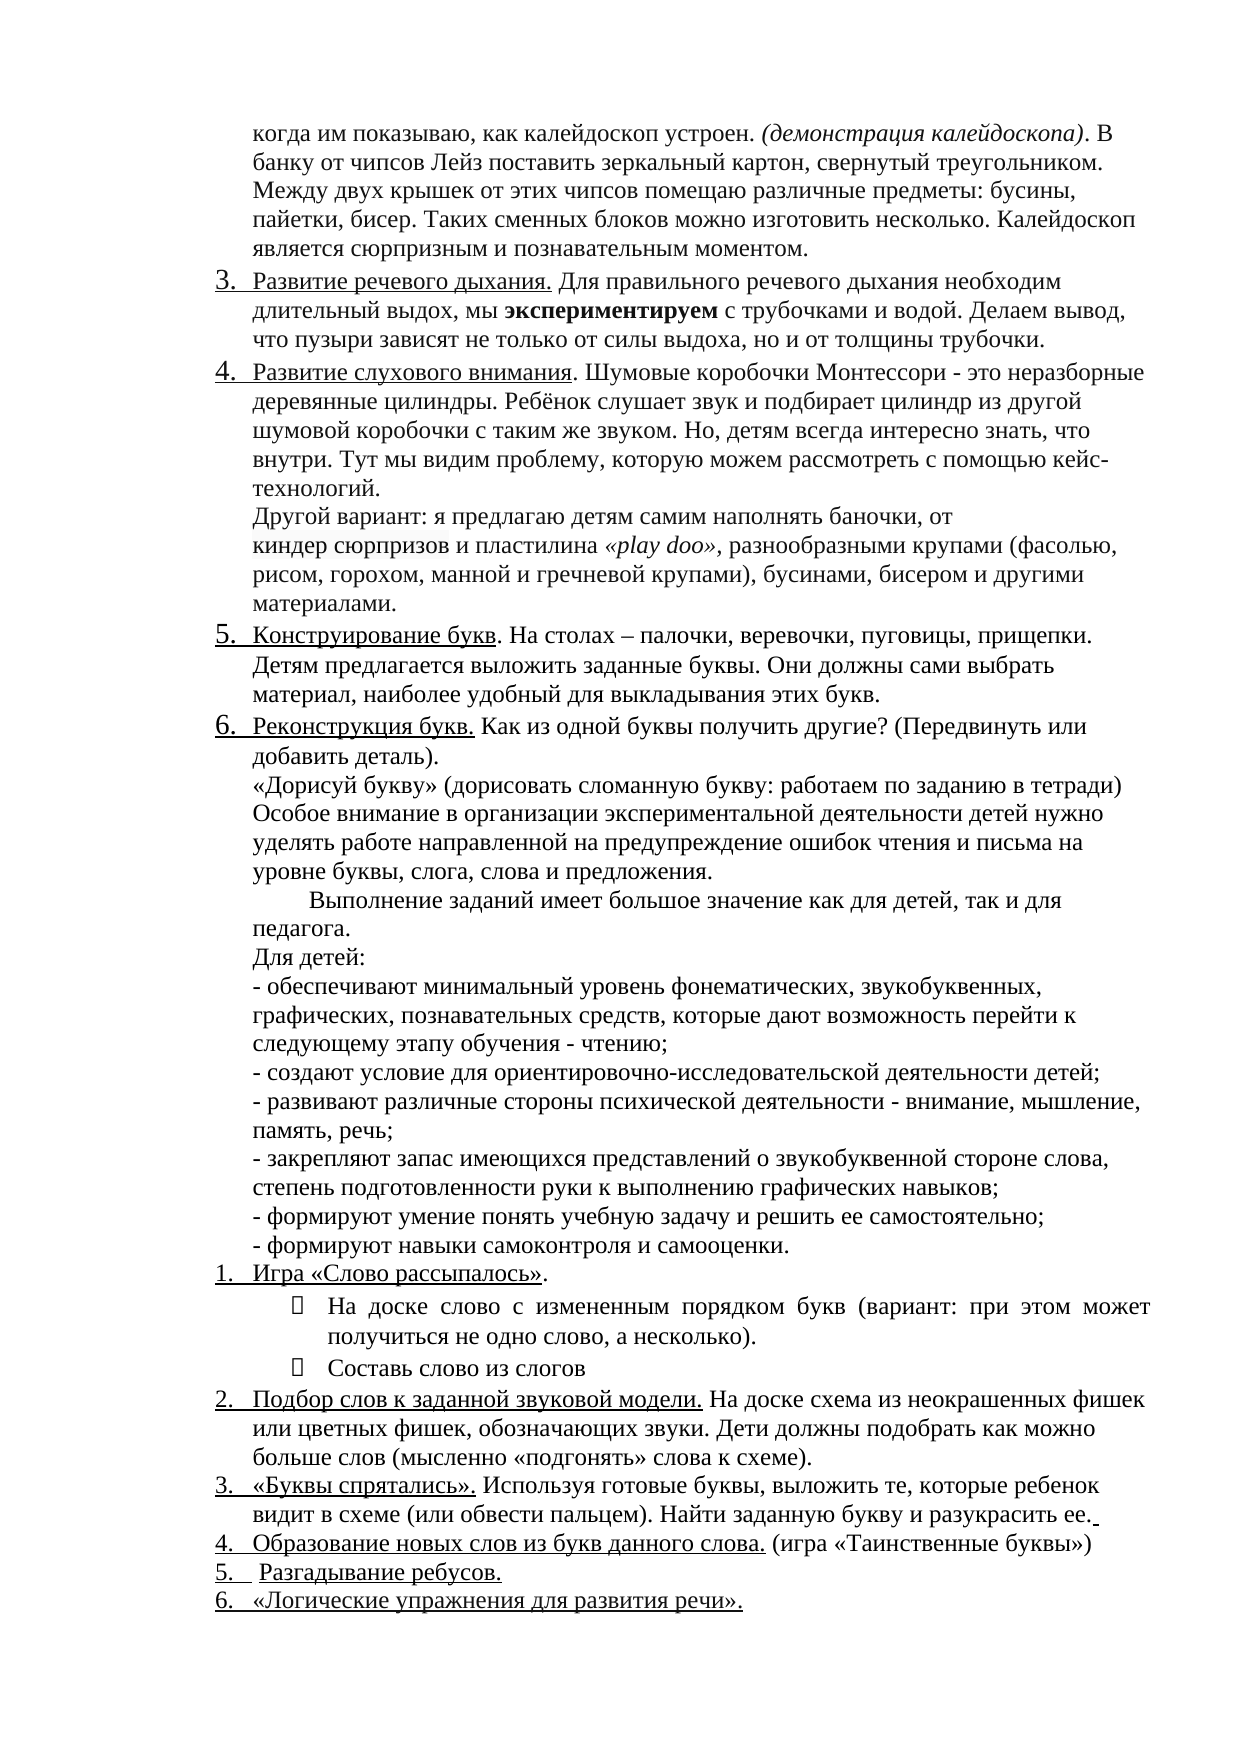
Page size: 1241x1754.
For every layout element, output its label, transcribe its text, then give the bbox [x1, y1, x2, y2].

list Подбор слов к заданной звуковой модели. На доске схема из неокрашенных фишек или цветных фишек, обозначающих звуки. Дети должны подобрать как можно больше слов (мысленно «подгонять» слова к схеме). [215, 1384, 1152, 1470]
list Разгадывание ребусов. [215, 1557, 1152, 1585]
list Другой вариант: я предлагаю детям самим наполнять баночки, от киндер сюрпризов и пластилина «play doo», разнообразными крупами (фасолью, рисом, горохом, манной и гречневой крупами), бусинами, бисером и другими материалами. [252, 501, 1152, 616]
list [215, 118, 1152, 262]
list Конструирование букв. На столах – палочки, веревочки, пуговицы, прищепки. Детям предлагается выложить заданные буквы. Они должны сами выбрать материал, наиболее удобный для выкладывания этих букв. [215, 616, 1152, 707]
list «Буквы спрятались». Используя готовые буквы, выложить те, которые ребенок видит в схеме (или обвести пальцем). Найти заданную букву и разукрасить ее. [215, 1470, 1152, 1528]
list Образование новых слов из букв данного слова. (игра «Таинственные буквы») [215, 1528, 1152, 1557]
list На доске слово с измененным порядком букв (вариант: при этом может получиться не одно слово, а несколько). [290, 1287, 1152, 1350]
list Игра «Слово рассыпалось». [215, 1258, 1152, 1287]
list Составь слово из слогов [290, 1350, 1152, 1384]
list Развитие речевого дыхания. Для правильного речевого дыхания необходим длительный выдох, мы экспериментируем с трубочками и водой. Делаем вывод, что пузыри зависят не только от силы выдоха, но и от толщины трубочки. [215, 262, 1152, 353]
list Развитие слухового внимания. Шумовые коробочки Монтессори - это неразборные деревянные цилиндры. Ребёнок слушает звук и подбирает цилиндр из другой шумовой коробочки с таким же звуком. Но, детям всегда интересно знать, что внутри. Тут мы видим проблему, которую можем рассмотреть с помощью кейс-технологий. [215, 353, 1152, 501]
list Реконструкция букв. Как из одной буквы получить другие? (Передвинуть или добавить деталь). [215, 707, 1152, 770]
list «Дорисуй букву» (дорисовать сломанную букву: работаем по заданию в тетради) [252, 770, 1152, 798]
list Особое внимание в организации экспериментальной деятельности детей нужно уделять работе направленной на предупреждение ошибок чтения и письма на уровне буквы, слога, слова и предложения. Выполнение заданий имеет большое значение как для детей, так и для педагога. Для детей: - обеспечивают минимальный уровень фонематических, звукобуквенных, графических, познавательных средств, которые дают возможность перейти к следующему этапу обучения - чтению; - создают условие для ориентировочно-исследовательской деятельности детей; - развивают различные стороны психической деятельности - внимание, мышление, память, речь; - закрепляют запас имеющихся представлений о звукобуквенной стороне слова, степень подготовленности руки к выполнению графических навыков; - формируют умение понять учебную задачу и решить ее самостоятельно; - формируют навыки самоконтроля и самооценки. [252, 798, 1152, 1258]
list «Логические упражнения для развития речи». [215, 1585, 1152, 1614]
